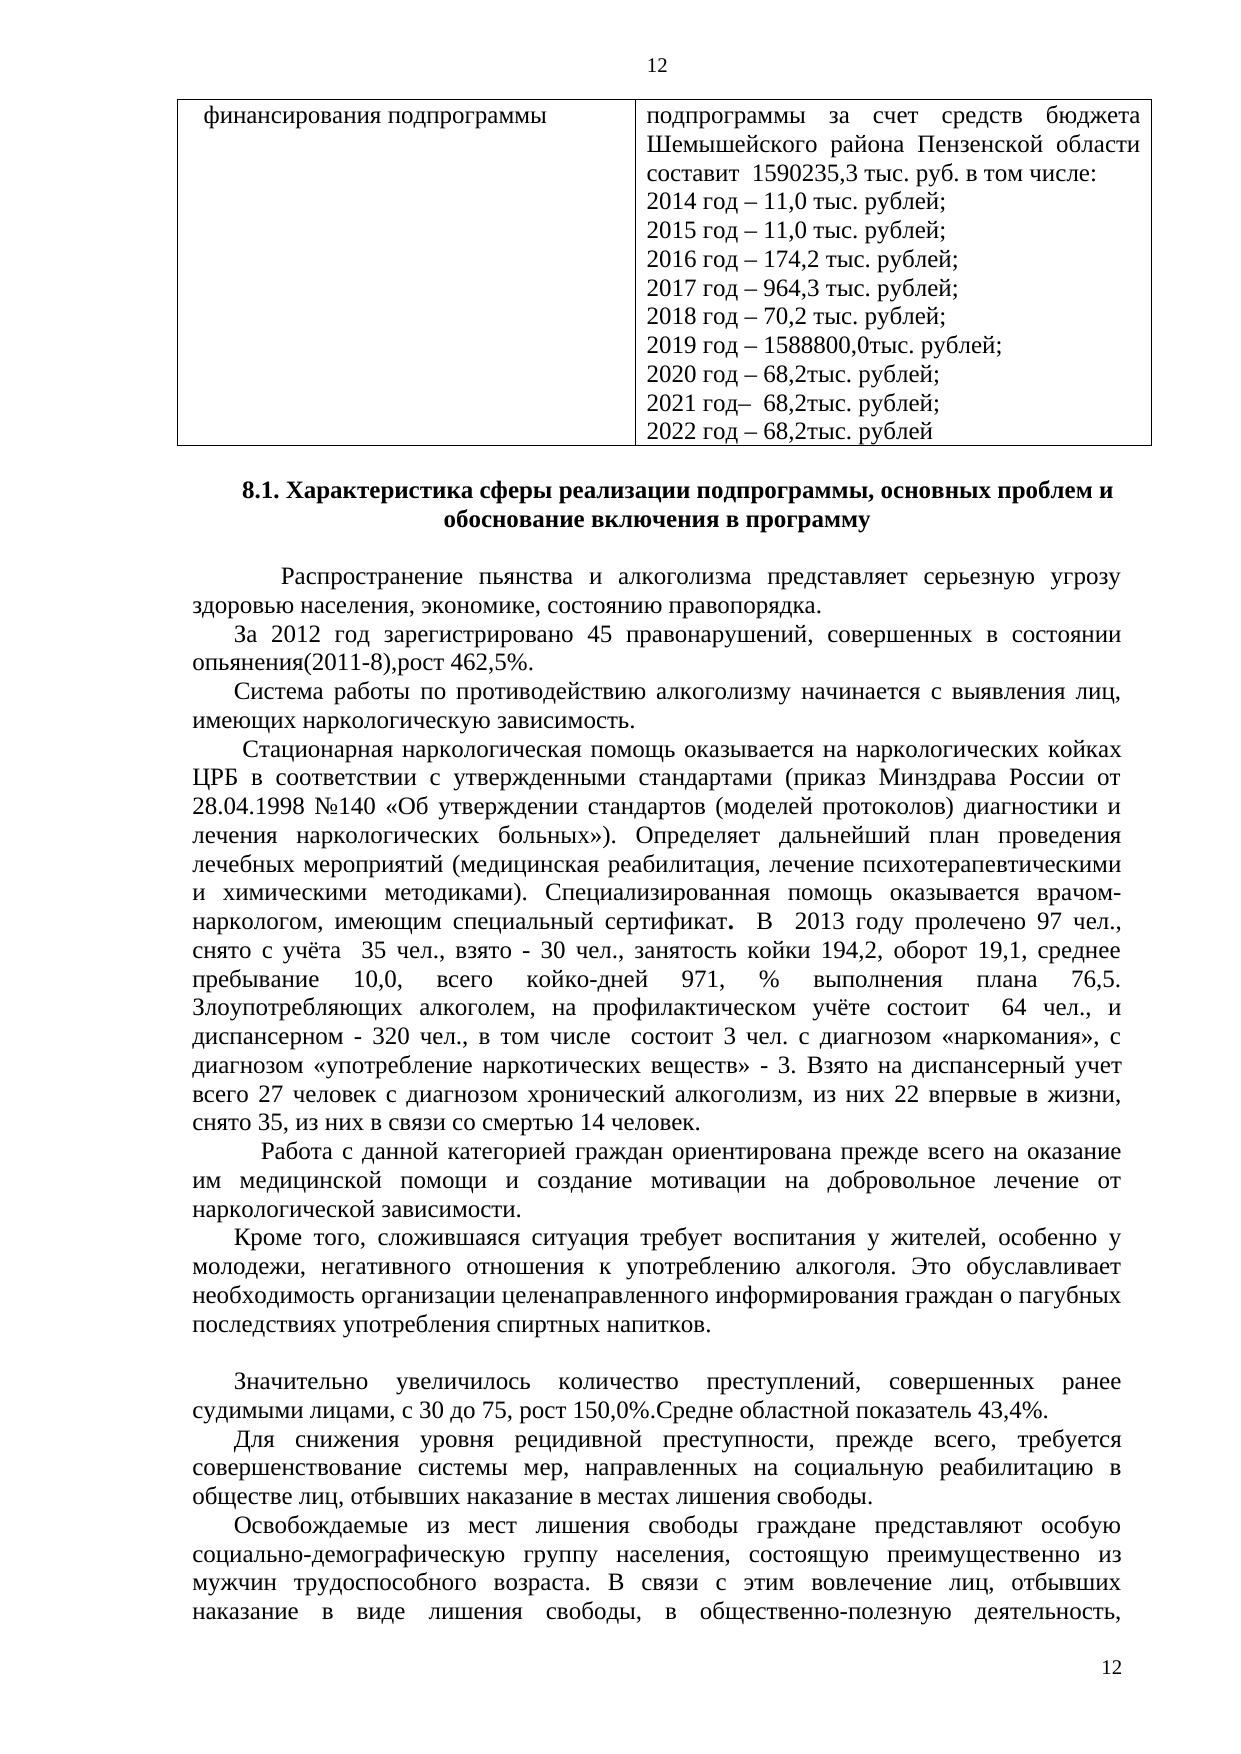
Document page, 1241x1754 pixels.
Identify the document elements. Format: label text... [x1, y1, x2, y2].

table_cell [178, 100, 635, 445]
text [192, 1510, 1122, 1625]
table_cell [636, 100, 1151, 445]
text Кроме того, сложившаяся ситуация требует воспитания у жителей, особенно у молодежи, негативного отношения к употреблению алкоголя. Это обуславливает необходимость организации целенаправленного информирования граждан о пагубных последствиях употребления спиртных напитков. [192, 1222, 1122, 1337]
text Система работы по противодействию алкоголизму начинается с выявления лиц, имеющих наркологическую зависимость. [192, 676, 1122, 734]
text Для снижения уровня рецидивной преступности, прежде всего, требуется совершенствование системы мер, направленных на социальную реабилитацию в обществе лиц, отбывших наказание в местах лишения свободы. [192, 1424, 1122, 1510]
text За 2012 год зарегистрировано 45 правонарушений, совершенных в состоянии опьянения(2011-8),рост 462,5%. [192, 619, 1122, 676]
text 8.1. Характеристика сферы реализации подпрограммы, основных проблем и обоснование включения в программу [192, 475, 1122, 532]
text Значительно увеличилось количество преступлений, совершенных ранее судимыми лицами, с 30 до 75, рост 150,0%.Средне областной показатель 43,4%. [192, 1366, 1122, 1424]
text Работа с данной категорией граждан ориентирована прежде всего на оказание им медицинской помощи и создание мотивации на добровольное лечение от наркологической зависимости. [192, 1136, 1122, 1222]
text Распространение пьянства и алкоголизма представляет серьезную угрозу здоровью населения, экономике, состоянию правопорядка. [192, 561, 1122, 619]
text Стационарная наркологическая помощь оказывается на наркологических койках ЦРБ в соответствии с утвержденными стандартами (приказ Минздрава России от 28.04.1998 №140 «Об утверждении стандартов (моделей протоколов) диагностики и лечения наркологических больных»). Определяет дальнейший план проведения лечебных мероприятий (медицинская реабилитация, лечение психотерапевтическими и химическими методиками). Специализированная помощь оказывается врачом-наркологом, имеющим специальный сертификат. В 2013 году пролечено 97 чел., снято с учёта 35 чел., взято - 30 чел., занятость койки 194,2, оборот 19,1, среднее пребывание 10,0, всего койко-дней 971, % выполнения плана 76,5. Злоупотребляющих алкоголем, на профилактическом учёте состоит 64 чел., и диспансерном - 320 чел., в том числе состоит 3 чел. с диагнозом «наркомания», с диагнозом «употребление наркотических веществ» - 3. Взято на диспансерный учет всего 27 человек с диагнозом хронический алкоголизм, из них 22 впервые в жизни, снято 35, из них в связи со смертью 14 человек. [192, 734, 1122, 1136]
